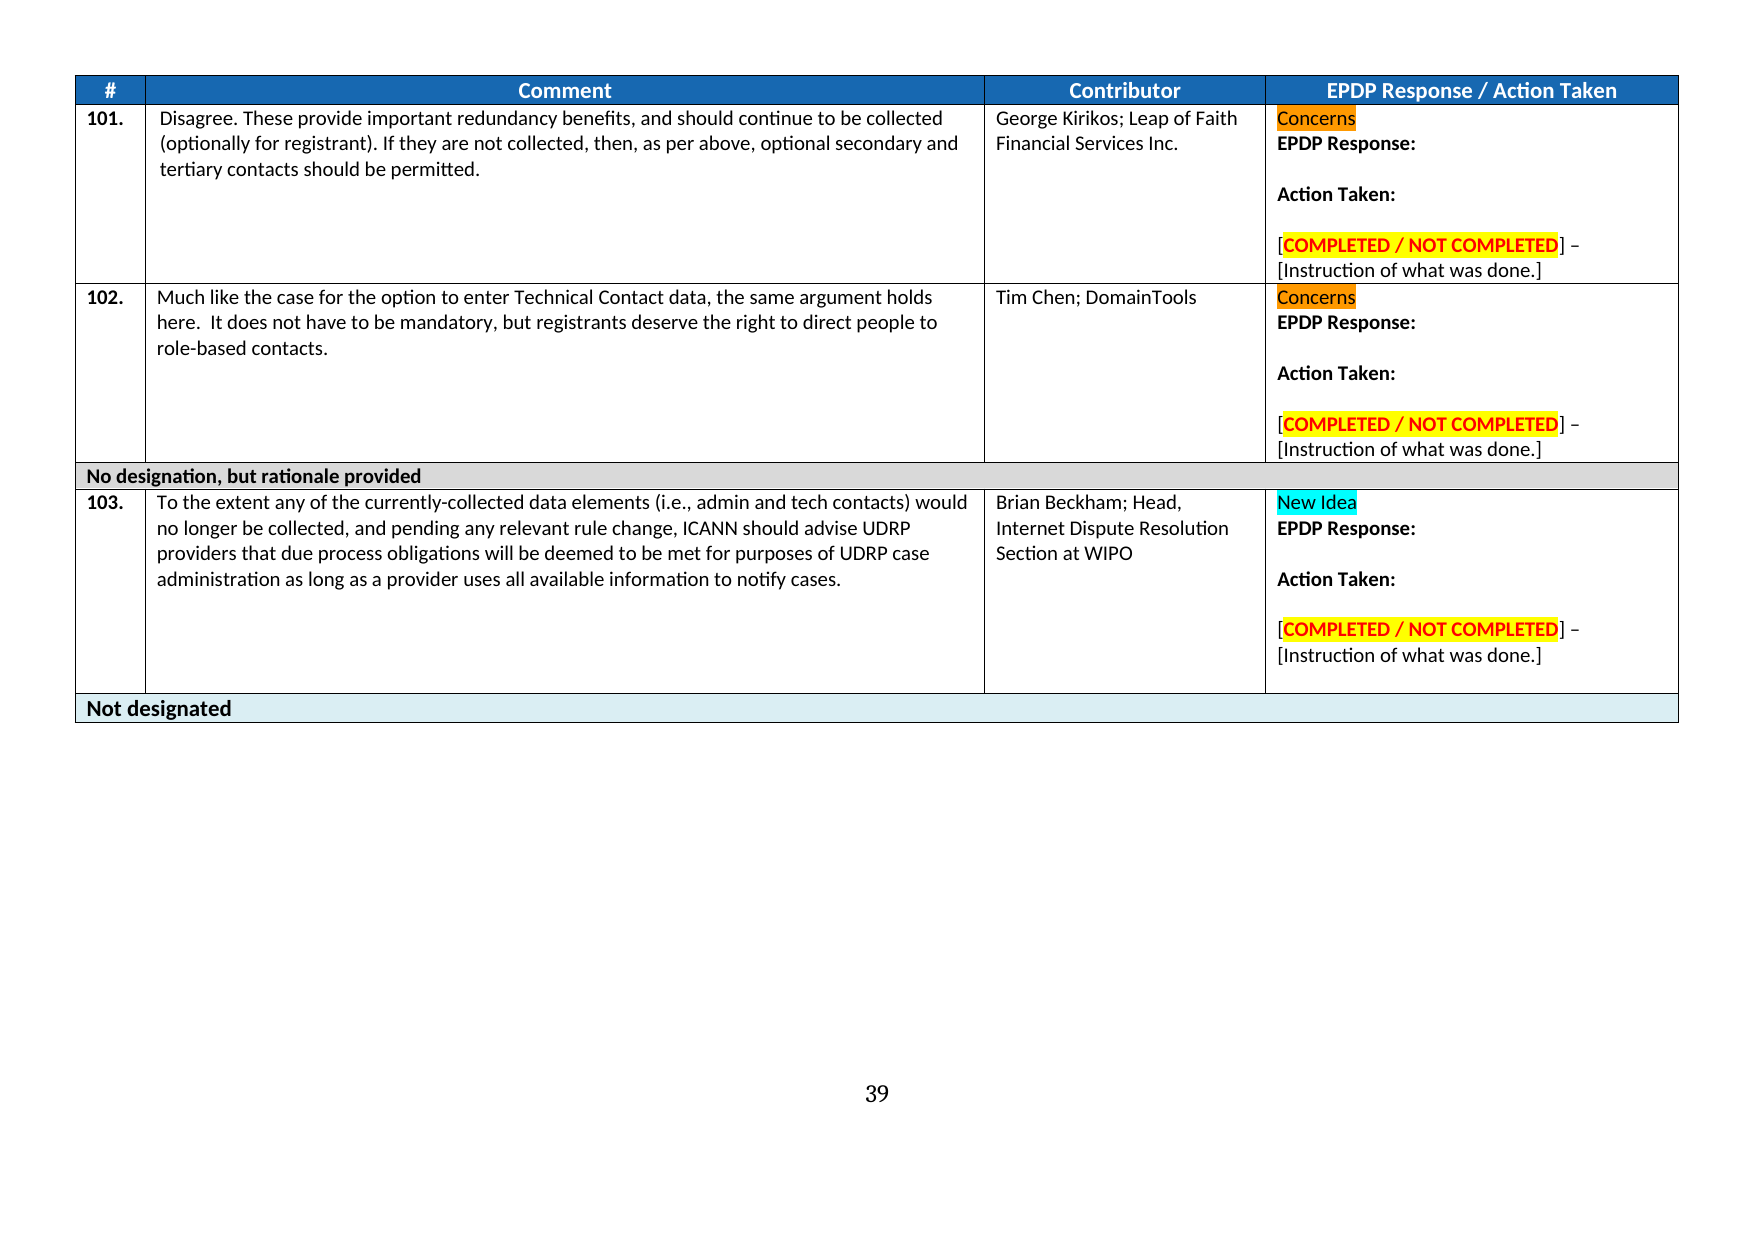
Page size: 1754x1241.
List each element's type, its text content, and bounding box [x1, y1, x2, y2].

table_cell Disagree. These provide important redundancy benefits, and should continue to be collected (optionally for registrant). If they are not collected, then, as per above, optional secondary and tertiary contacts should be permitted. [146, 105, 984, 283]
table_header Contributor [985, 76, 1265, 104]
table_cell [1266, 105, 1678, 283]
table_cell Not designated [76, 694, 1678, 722]
table_header # [76, 76, 145, 104]
table_cell Much like the case for the option to enter Technical Contact data, the same argument holds here. It does not have to be mandatory, but registrants deserve the right to direct people to role-based contacts. [146, 284, 984, 462]
table_cell [76, 284, 145, 462]
table_cell [76, 490, 145, 693]
table_cell Concerns EPDP Response: Action Taken: [COMPLETED / NOT COMPLETED] – [Instruction of what was done.] [1266, 284, 1678, 462]
table_cell Brian Beckham; Head, Internet Dispute Resolution Section at WIPO [985, 490, 1265, 693]
table_header Comment [146, 76, 984, 104]
table_cell [76, 105, 145, 283]
table_cell No designation, but rationale provided [76, 463, 1678, 488]
table_cell Tim Chen; DomainTools [985, 284, 1265, 462]
table_header EPDP Response / Action Taken [1266, 76, 1678, 104]
table_cell George Kirikos; Leap of Faith Financial Services Inc. [985, 105, 1265, 283]
table_cell To the extent any of the currently-collected data elements (i.e., admin and tech contacts) would no longer be collected, and pending any relevant rule change, ICANN should advise UDRP providers that due process obligations will be deemed to be met for purposes of UDRP case administration as long as a provider uses all available information to notify cases. [146, 490, 984, 693]
table_cell New Idea EPDP Response: Action Taken: [COMPLETED / NOT COMPLETED] – [Instruction of what was done.] [1266, 490, 1678, 693]
